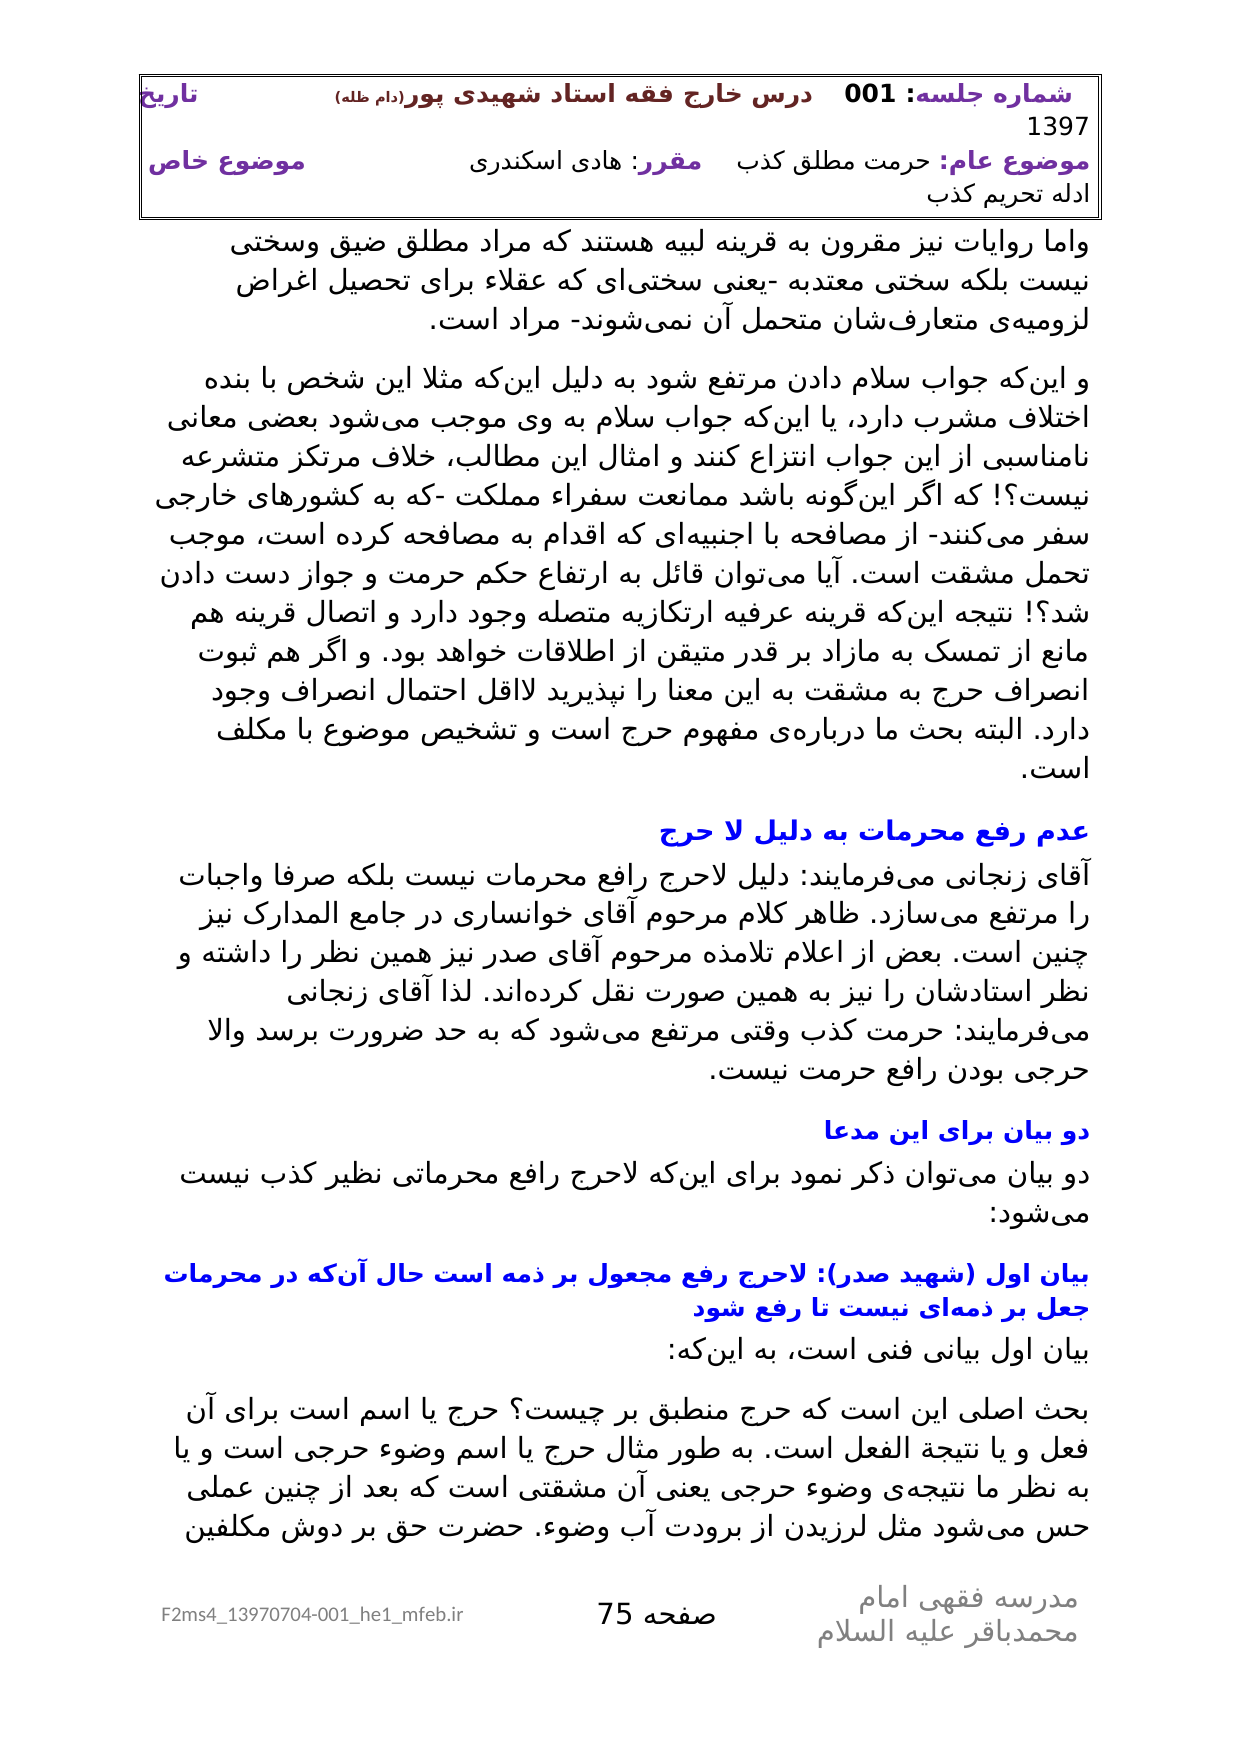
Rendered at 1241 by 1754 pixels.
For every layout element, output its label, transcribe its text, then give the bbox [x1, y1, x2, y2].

text آقای زنجانی می‌فرمایند: دلیل لا‌حرج رافع محرمات نیست بلکه صرفا واجبات را مرتفع می‌سازد. ظاهر کلام مرحوم آقای خوانساری در جامع المدارک نیز چنین است. بعض از اعلام تلامذه مرحوم آقای صدر نیز همین نظر را داشته و نظر استادشان را نیز به همین صورت نقل کرده‌اند. لذا آقای زنجانی می‌‌فرمایند: حرمت کذب وقتی مرتفع می‌شود که به حد ضرورت برسد والا حرجی بودن رافع حرمت نیست. [150, 858, 1090, 1087]
text دو بیان می‌توان ذکر نمود برای این‌که لاحرج رافع محرماتی نظیر کذب نیست می‌‌شود: [150, 1156, 1090, 1229]
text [150, 1392, 1090, 1543]
text بیان اول بیانی فنی است، به این‌که: [150, 1333, 1090, 1367]
text و این‌که جواب سلام دادن مرتفع شود به دلیل این‌که مثلا این شخص با بنده اختلاف مشرب دارد، یا این‌که جواب سلام به وی موجب می‌شود بعضی معانی نامناسبی از این جواب انتزاع‌ کنند و امثال این مطالب، خلاف مرتکز متشرعه نیست؟! که اگر این‌گونه باشد ممانعت سفراء مملکت -که به کشورهای خارجی سفر می‌کنند- از مصافحه با اجنبیه‌ای که اقدام به مصافحه کرده است، موجب تحمل مشقت است. آیا می‌توان قائل به ارتفاع حکم حرمت و جواز دست دادن شد؟! نتیجه این‌که قرینه عرفیه ارتکازیه متصله وجود دارد و اتصال قرینه هم مانع از تمسک به مازاد بر قدر متیقن از اطلاقات خواهد بود. و اگر هم ثبوت انصراف حرج به مشقت به این معنا را نپذیرید لااقل احتمال انصراف وجود دارد. البته بحث ما درباره‌ی مفهوم حرج است و تشخیص موضوع با مکلف است. [150, 362, 1090, 785]
text واما روایات نیز مقرون به ‌قرینه لبیه هستند که مراد ‌مطلق ضیق وسختی نیست بلکه سختی معتدبه -یعنی سختی‌ای که عقلاء برای تحصیل اغراض لزومیه‌ی متعارف‌شان متحمل آن نمی‌شوند- مراد است. [150, 224, 1090, 336]
subtitle بیان اول (شهید صدر): لاحرج رفع مجعول بر ذمه است حال آن‌که در محرمات جعل بر ذمه‌ای نیست تا رفع شود [150, 1259, 1090, 1322]
subtitle عدم رفع محرمات به دلیل لا حرج [150, 815, 1090, 847]
subtitle دو بیان برای این‌ مدعا [150, 1117, 1090, 1146]
